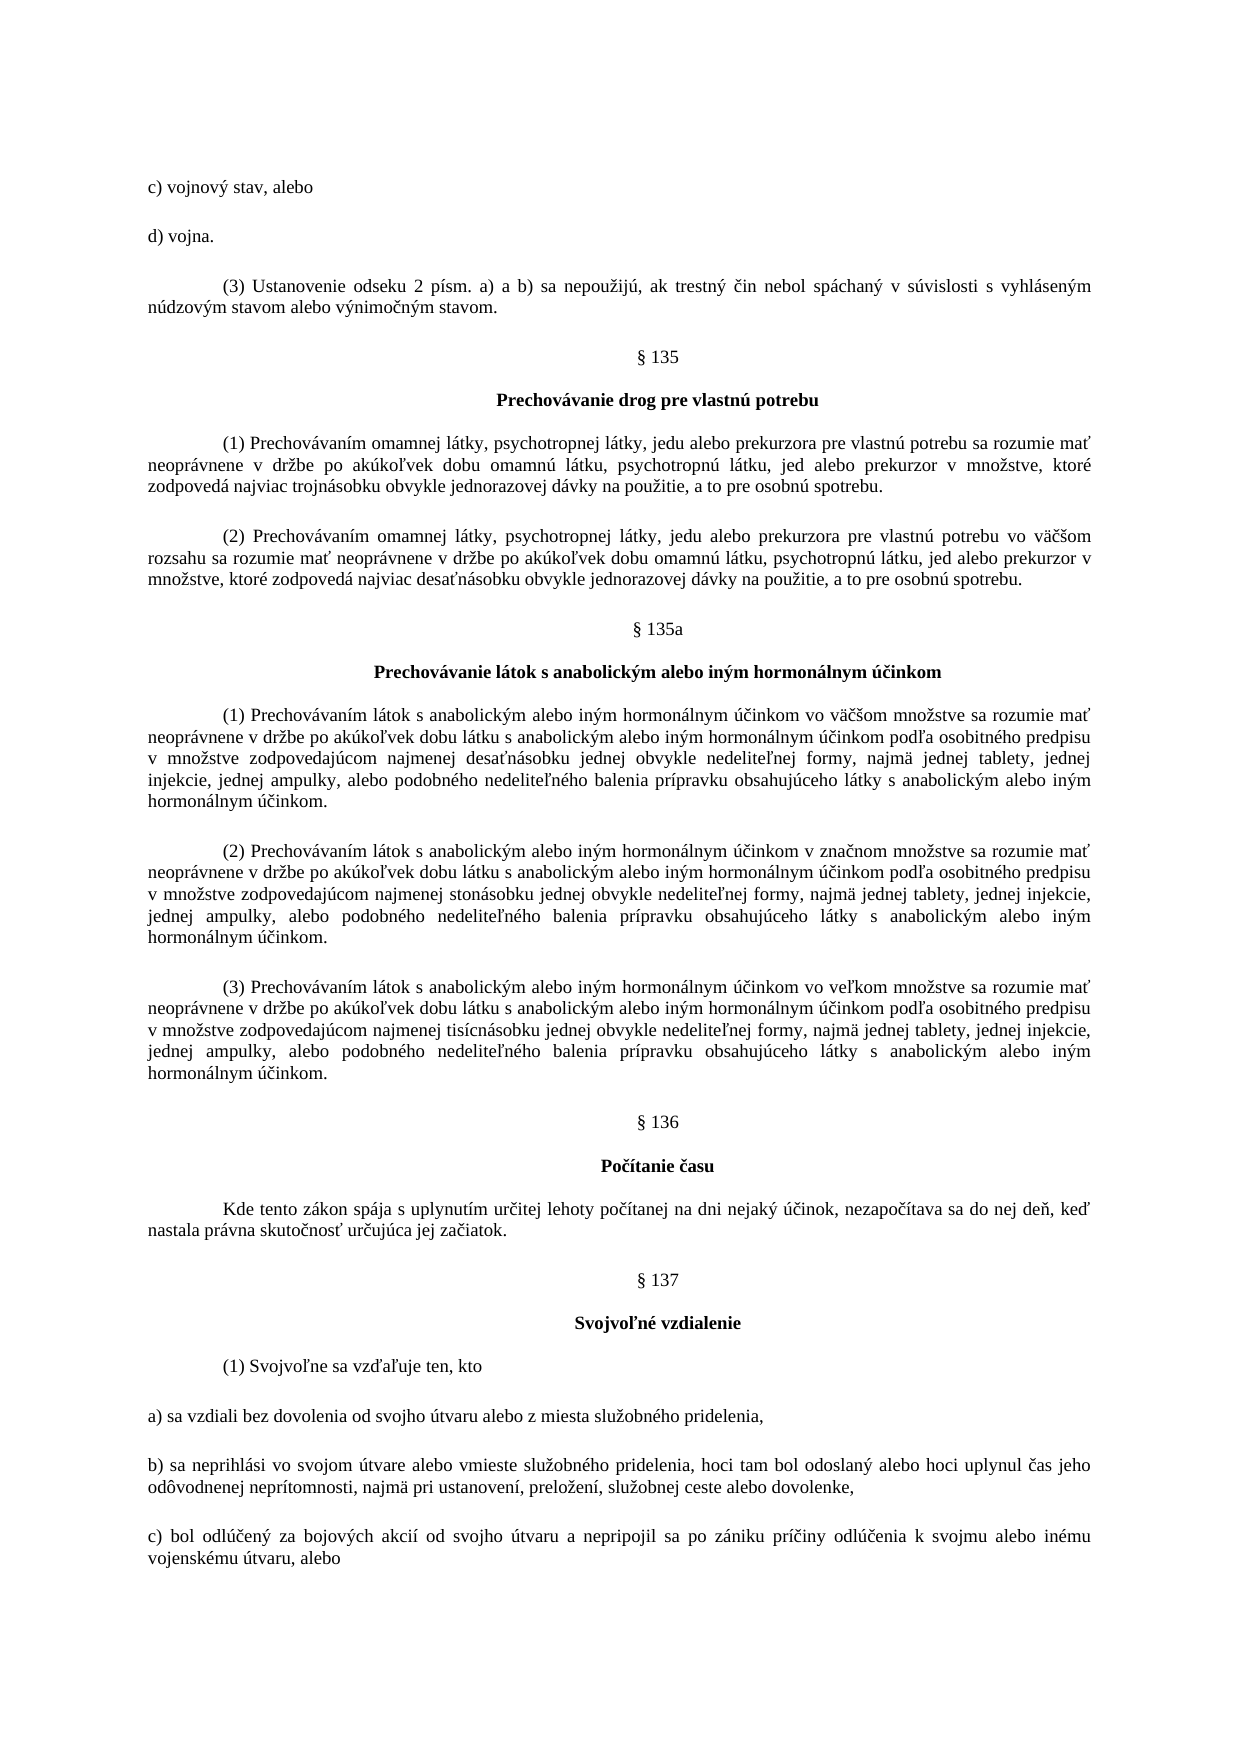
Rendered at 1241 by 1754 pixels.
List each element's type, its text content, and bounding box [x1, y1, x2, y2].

text b) sa neprihlási vo svojom útvare alebo vmieste služobného pridelenia, hoci tam bol odoslaný alebo hoci uplynul čas jeho odôvodnenej neprítomnosti, najmä pri ustanovení, preložení, služobnej ceste alebo dovolenke, [148, 1454, 1092, 1497]
text § 135a [148, 618, 1092, 639]
text § 137 [148, 1269, 1092, 1290]
text (1) Prechovávaním omamnej látky, psychotropnej látky, jedu alebo prekurzora pre vlastnú potrebu sa rozumie mať neoprávnene v držbe po akúkoľvek dobu omamnú látku, psychotropnú látku, jed alebo prekurzor v množstve, ktoré zodpovedá najviac trojnásobku obvykle jednorazovej dávky na použitie, a to pre osobnú spotrebu. [148, 432, 1092, 497]
text d) vojna. [148, 225, 1092, 247]
text (2) Prechovávaním omamnej látky, psychotropnej látky, jedu alebo prekurzora pre vlastnú potrebu vo väčšom rozsahu sa rozumie mať neoprávnene v držbe po akúkoľvek dobu omamnú látku, psychotropnú látku, jed alebo prekurzor v množstve, ktoré zodpovedá najviac desaťnásobku obvykle jednorazovej dávky na použitie, a to pre osobnú spotrebu. [148, 525, 1092, 590]
text (2) Prechovávaním látok s anabolickým alebo iným hormonálnym účinkom v značnom množstve sa rozumie mať neoprávnene v držbe po akúkoľvek dobu látku s anabolickým alebo iným hormonálnym účinkom podľa osobitného predpisu v množstve zodpovedajúcom najmenej stonásobku jednej obvykle nedeliteľnej formy, najmä jednej tablety, jednej injekcie, jednej ampulky, alebo podobného nedeliteľného balenia prípravku obsahujúceho látky s anabolickým alebo iným hormonálnym účinkom. [148, 840, 1092, 948]
text Prechovávanie látok s anabolickým alebo iným hormonálnym účinkom [148, 661, 1092, 682]
text a) sa vzdiali bez dovolenia od svojho útvaru alebo z miesta služobného pridelenia, [148, 1405, 1092, 1426]
text c) vojnový stav, alebo [148, 176, 1092, 197]
text § 136 [148, 1111, 1092, 1133]
text Prechovávanie drog pre vlastnú potrebu [148, 389, 1092, 411]
text Kde tento zákon spája s uplynutím určitej lehoty počítanej na dni nejaký účinok, nezapočítava sa do nej deň, keď nastala právna skutočnosť určujúca jej začiatok. [148, 1198, 1092, 1241]
text (1) Svojvoľne sa vzďaľuje ten, kto [148, 1355, 1092, 1377]
text (1) Prechovávaním látok s anabolickým alebo iným hormonálnym účinkom vo väčšom množstve sa rozumie mať neoprávnene v držbe po akúkoľvek dobu látku s anabolickým alebo iným hormonálnym účinkom podľa osobitného predpisu v množstve zodpovedajúcom najmenej desaťnásobku jednej obvykle nedeliteľnej formy, najmä jednej tablety, jednej injekcie, jednej ampulky, alebo podobného nedeliteľného balenia prípravku obsahujúceho látky s anabolickým alebo iným hormonálnym účinkom. [148, 704, 1092, 812]
text (3) Ustanovenie odseku 2 písm. a) a b) sa nepoužijú, ak trestný čin nebol spáchaný v súvislosti s vyhláseným núdzovým stavom alebo výnimočným stavom. [148, 275, 1092, 318]
text Počítanie času [148, 1154, 1092, 1176]
text § 135 [148, 346, 1092, 368]
text c) bol odlúčený za bojových akcií od svojho útvaru a nepripojil sa po zániku príčiny odlúčenia k svojmu alebo inému vojenskému útvaru, alebo [148, 1525, 1092, 1568]
text (3) Prechovávaním látok s anabolickým alebo iným hormonálnym účinkom vo veľkom množstve sa rozumie mať neoprávnene v držbe po akúkoľvek dobu látku s anabolickým alebo iným hormonálnym účinkom podľa osobitného predpisu v množstve zodpovedajúcom najmenej tisícnásobku jednej obvykle nedeliteľnej formy, najmä jednej tablety, jednej injekcie, jednej ampulky, alebo podobného nedeliteľného balenia prípravku obsahujúceho látky s anabolickým alebo iným hormonálnym účinkom. [148, 976, 1092, 1083]
text Svojvoľné vzdialenie [148, 1312, 1092, 1333]
